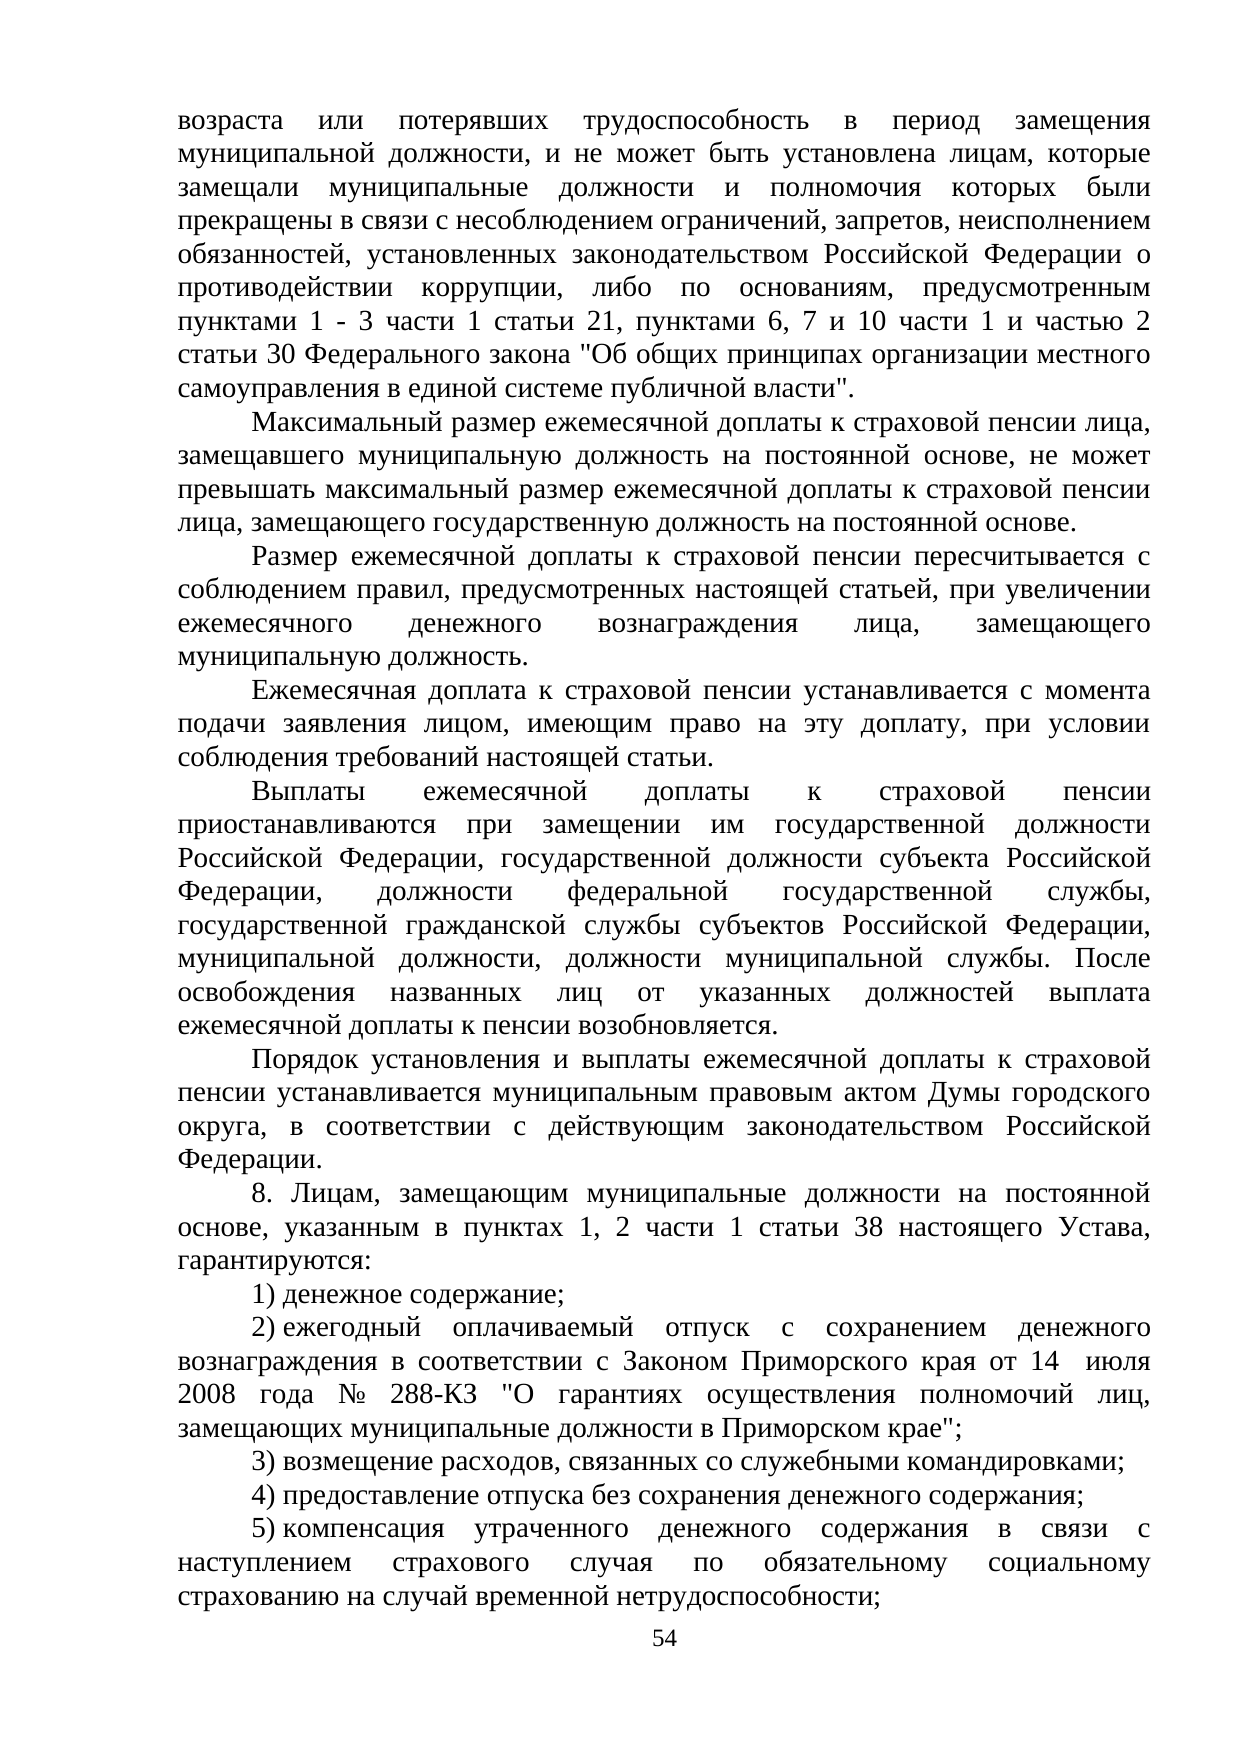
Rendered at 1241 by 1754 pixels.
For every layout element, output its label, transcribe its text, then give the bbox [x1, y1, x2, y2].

text 5) компенсация утраченного денежного содержания в связи с наступлением страхового случая по обязательному социальному страхованию на случай временной нетрудоспособности; [177, 1511, 1152, 1611]
text 3) возмещение расходов, связанных со служебными командировками; [177, 1443, 1152, 1477]
text Выплаты ежемесячной доплаты к страховой пенсии приостанавливаются при замещении им государственной должности Российской Федерации, государственной должности субъекта Российской Федерации, должности федеральной государственной службы, государственной гражданской службы субъектов Российской Федерации, муниципальной должности, должности муниципальной службы. После освобождения названных лиц от указанных должностей выплата ежемесячной доплаты к пенсии возобновляется. [177, 773, 1152, 1041]
text 8. Лицам, замещающим муниципальные должности на постоянной основе, указанным в пунктах 1, 2 части 1 статьи 38 настоящего Устава, гарантируются: [177, 1175, 1152, 1276]
text Порядок установления и выплаты ежемесячной доплаты к страховой пенсии устанавливается муниципальным правовым актом Думы городского округа, в соответствии с действующим законодательством Российской Федерации. [177, 1041, 1152, 1175]
text 4) предоставление отпуска без сохранения денежного содержания; [177, 1477, 1152, 1511]
text 2) ежегодный оплачиваемый отпуск с сохранением денежного вознаграждения в соответствии с Законом Приморского края от 14 июля 2008 года № 288-КЗ "О гарантиях осуществления полномочий лиц, замещающих муниципальные должности в Приморском крае"; [177, 1309, 1152, 1443]
text 1) денежное содержание; [177, 1276, 1152, 1309]
text Ежемесячная доплата к страховой пенсии устанавливается с момента подачи заявления лицом, имеющим право на эту доплату, при условии соблюдения требований настоящей статьи. [177, 672, 1152, 773]
text Максимальный размер ежемесячной доплаты к страховой пенсии лица, замещавшего муниципальную должность на постоянной основе, не может превышать максимальный размер ежемесячной доплаты к страховой пенсии лица, замещающего государственную должность на постоянной основе. [177, 404, 1152, 538]
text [177, 102, 1152, 404]
text Размер ежемесячной доплаты к страховой пенсии пересчитывается с соблюдением правил, предусмотренных настоящей статьей, при увеличении ежемесячного денежного вознаграждения лица, замещающего муниципальную должность. [177, 538, 1152, 672]
